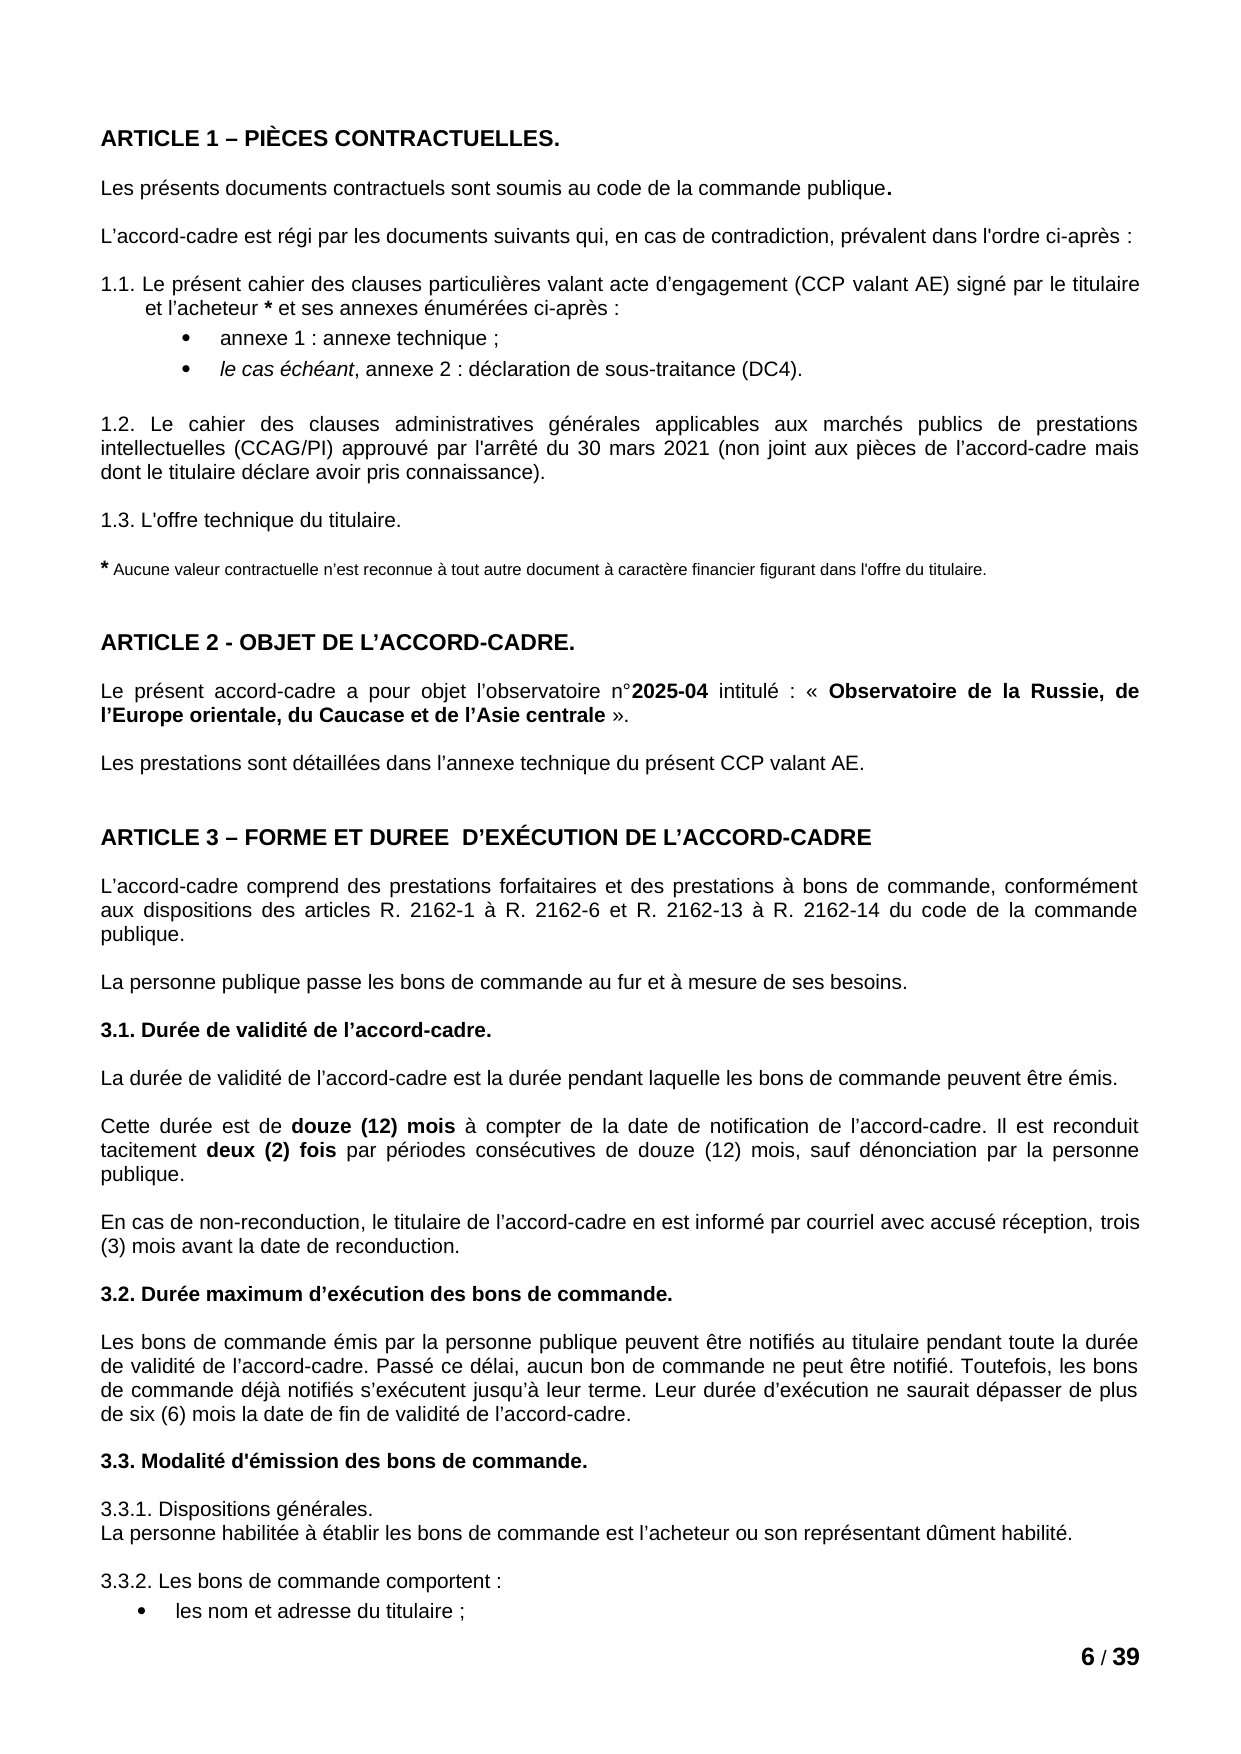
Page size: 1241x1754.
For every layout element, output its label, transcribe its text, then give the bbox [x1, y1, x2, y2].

subtitle 3.3. Modalité d'émission des bons de commande. [100, 1449, 1140, 1473]
text Le présent accord-cadre a pour objet l’observatoire n°2025-04 intitulé : « Observatoire de la Russie, de l’Europe orientale, du Caucase et de l’Asie centrale ». [100, 679, 1140, 727]
text L’accord-cadre est régi par les documents suivants qui, en cas de contradiction, prévalent dans l'ordre ci-après : [100, 224, 1140, 248]
text La personne publique passe les bons de commande au fur et à mesure de ses besoins. [100, 970, 1140, 994]
list annexe 1 : annexe technique ; [182, 326, 1140, 350]
text Cette durée est de douze (12) mois à compter de la date de notification de l’accord-cadre. Il est reconduit tacitement deux (2) fois par périodes consécutives de douze (12) mois, sauf dénonciation par la personne publique. [100, 1114, 1140, 1186]
list les nom et adresse du titulaire ; [138, 1599, 1140, 1623]
text 1.3. L'offre technique du titulaire. [100, 508, 1140, 532]
text La personne habilitée à établir les bons de commande est l’acheteur ou son représentant dûment habilité. [100, 1521, 1140, 1545]
subtitle ARTICLE 2 - OBJET DE L’ACCORD-CADRE. [100, 629, 1140, 655]
subtitle 3.1. Durée de validité de l’accord-cadre. [100, 1018, 1140, 1042]
text Les bons de commande émis par la personne publique peuvent être notifiés au titulaire pendant toute la durée de validité de l’accord-cadre. Passé ce délai, aucun bon de commande ne peut être notifié. Toutefois, les bons de commande déjà notifiés s’exécutent jusqu’à leur terme. Leur durée d’exécution ne saurait dépasser de plus de six (6) mois la date de fin de validité de l’accord-cadre. [100, 1329, 1140, 1425]
text 1.2. Le cahier des clauses administratives générales applicables aux marchés publics de prestations intellectuelles (CCAG/PI) approuvé par l'arrêté du 30 mars 2021 (non joint aux pièces de l’accord-cadre mais dont le titulaire déclare avoir pris connaissance). [100, 412, 1140, 484]
text La durée de validité de l’accord-cadre est la durée pendant laquelle les bons de commande peuvent être émis. [100, 1066, 1140, 1090]
text 1.1. Le présent cahier des clauses particulières valant acte d’engagement (CCP valant AE) signé par le titulaire et l’acheteur * et ses annexes énumérées ci-après : [100, 272, 1140, 319]
subtitle 3.2. Durée maximum d’exécution des bons de commande. [100, 1282, 1140, 1306]
subtitle ARTICLE 3 – FORME ET DUREE D’EXÉCUTION DE L’ACCORD-CADRE [100, 824, 1140, 850]
text En cas de non-reconduction, le titulaire de l’accord-cadre en est informé par courriel avec accusé réception, trois (3) mois avant la date de reconduction. [100, 1210, 1140, 1258]
text Les prestations sont détaillées dans l’annexe technique du présent CCP valant AE. [100, 751, 1140, 775]
list le cas échéant, annexe 2 : déclaration de sous-traitance (DC4). [182, 357, 1140, 381]
text 3.3.1. Dispositions générales. [100, 1497, 1140, 1521]
text 3.3.2. Les bons de commande comportent : [100, 1569, 1140, 1593]
text L’accord-cadre comprend des prestations forfaitaires et des prestations à bons de commande, conformément aux dispositions des articles R. 2162-1 à R. 2162-6 et R. 2162-13 à R. 2162-14 du code de la commande publique. [100, 874, 1140, 946]
text Les présents documents contractuels sont soumis au code de la commande publique. [100, 176, 1140, 200]
text * Aucune valeur contractuelle n’est reconnue à tout autre document à caractère financier figurant dans l'offre du titulaire. [100, 556, 1140, 580]
subtitle ARTICLE 1 – PIÈCES CONTRACTUELLES. [100, 125, 1140, 152]
